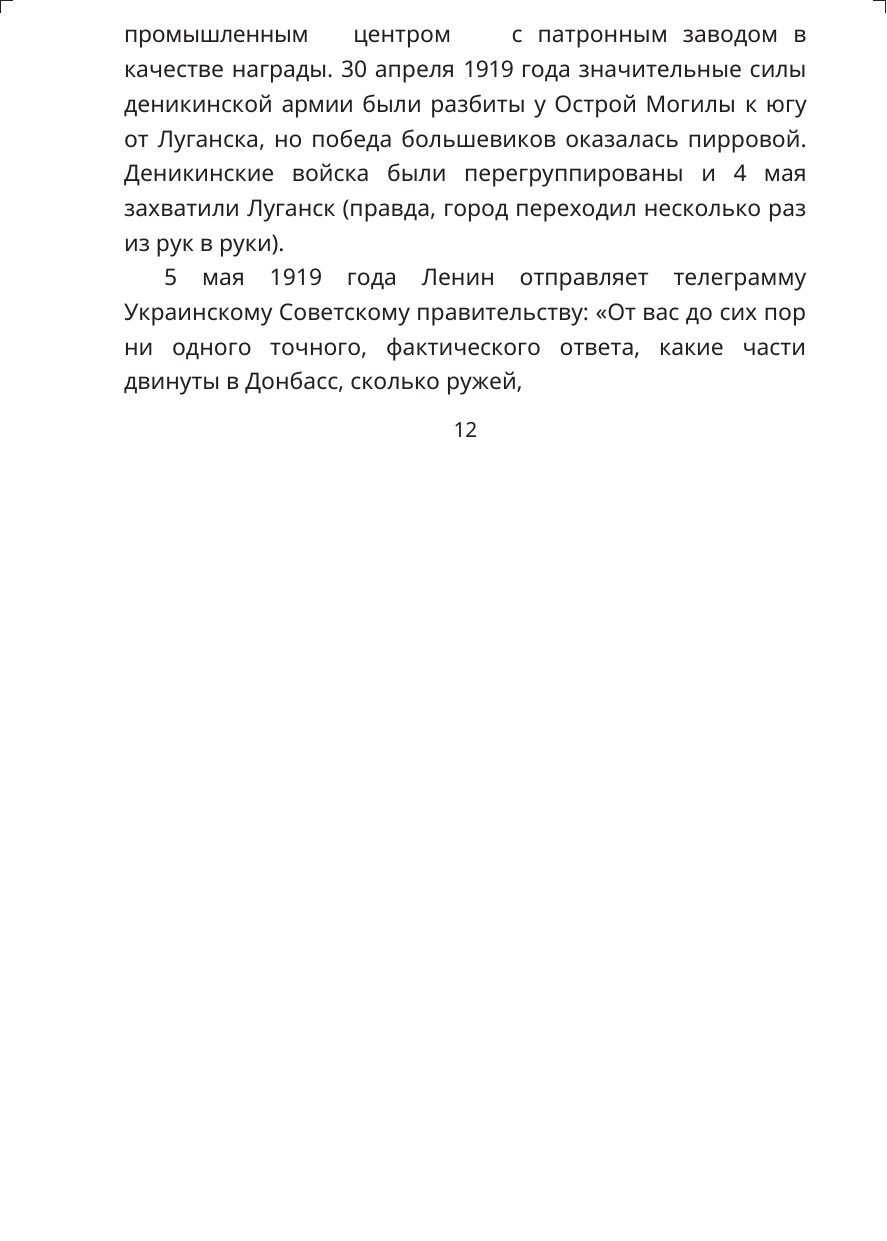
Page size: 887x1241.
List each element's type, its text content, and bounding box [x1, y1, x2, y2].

text 5 мая 1919 года Ленин отправляет телеграмму Украинскому Советскому правительству: «От вас до сих пор ни одного точного, фактического ответа, какие части двинуты в Донбасс, сколько ружей, [124, 261, 807, 397]
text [124, 18, 807, 258]
text 12 [124, 415, 807, 444]
